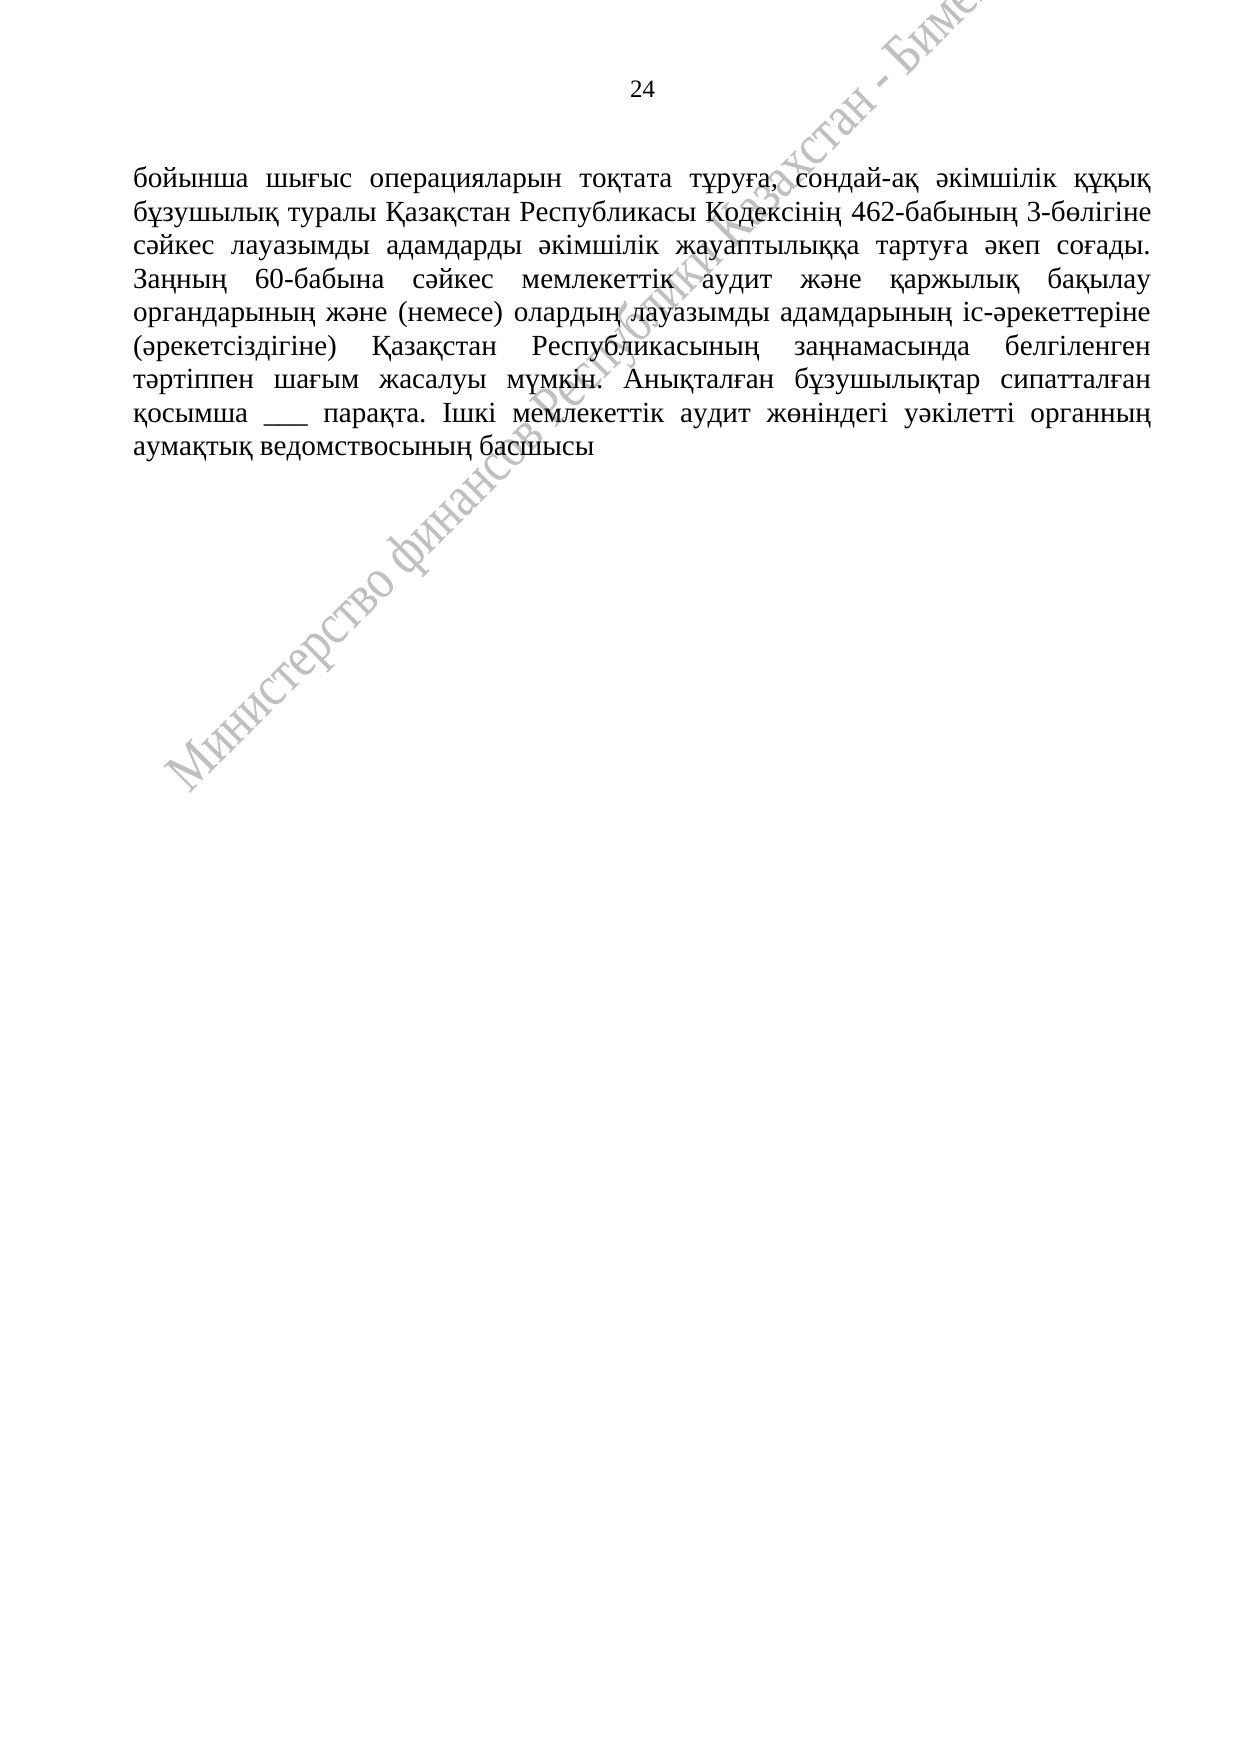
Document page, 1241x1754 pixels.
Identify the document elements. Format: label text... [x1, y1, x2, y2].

text (Мемлекеттік аудит объектісінің атауы, орналасқан жері, бизнес-сәйкестендіру нөмірі) камералдық бақылау нәтижелері бойынша анықталған бұзушылықтар туралы. Заңның 31-бабының 2-тармағына сәйкес Сізге камералдық бақылау нәтижелері бойынша анықталған бұзушылықтарды жою туралы осы хабарламаны (бұдан әрі – хабарлама) ол тапсырылған (алынған) күннен кейінгі күннен бастап он жұмыс күні ішінде орындау қажет. Қарсылықтарды қарау нәтижелері ескеріле отырып, хабарламада көрсетілген бұзушылықтар жойылған кезде хабарлама орындалды деп танылады. Бұзушылықтарды жою туралы ақпаратты (қажет болған кезде растайтын құжаттарды) камералдық бақылау жүргізу қағидаларына (бұдан әрі – Қағидалар) Қазақстан Республикасы Қаржы министрінің 2015 жылғы 30 қарашадағы № 598 бұйрығымен бекітілген 4-қосымшаға сәйкес хабарламаны жіберген уәкілетті органға веб-портал және (немесе) цифрлық жүйелер арқылы мемлекеттік аудит объектісі ұсынады. Осы Қағидалардың 23 және 23-1-тармағына сәйкес хабарламада көрсетілген бұзушылықтармен келіспеген кезде мемлекеттік аудит объектісі қажет болған кезде ол веб-портал және (немесе) цифрлық жүйелер арқылы тапсырылған (алынған) күннен кейінгі күннен бастап бес жұмыс күні ішінде осы Қағидаларға 6-қосымшаға сәйкес камералдық бақылау нәтежелері бойынша анықталған бұзушылықтарды жою туралы хабарламада көрсетілген бұзушылықтарға қарсылық уәкілетті органға қарсылық жібереді. Камералдық бақылау нәтижелері бойынша анықталған бұзушылықтарды жою туралы хабарламаны белгіленген мерзімде орындамау Заңның 32-бабының 1-тармағына сәйкес бюджетті атқару жөніндегі орталық уәкілетті органда ашылған мемлекеттік аудит объектілерінің кодтары мен шоттары, сондай-ақ мемлекеттік аудит объектілерінің банк шоттары (корреспонденттік шоттарды қоспағанда) бойынша шығыс операцияларын тоқтата тұруға, сондай-ақ әкімшілік құқық бұзушылық туралы Қазақстан Республикасы Кодексінің 462-бабының 3-бөлігіне сәйкес лауазымды адамдарды әкімшілік жауаптылыққа тартуға әкеп соғады. Заңның 60-бабына сәйкес мемлекеттік аудит және қаржылық бақылау органдарының және (немесе) олардың лауазымды адамдарының іс-әрекеттеріне (әрекетсіздігіне) Қазақстан Республикасының заңнамасында белгіленген тәртіппен шағым жасалуы мүмкін. Анықталған бұзушылықтар сипатталған қосымша ___ парақта. Ішкі мемлекеттік аудит жөніндегі уәкілетті органның аумақтық ведомствосының басшысы [133, 160, 1152, 462]
